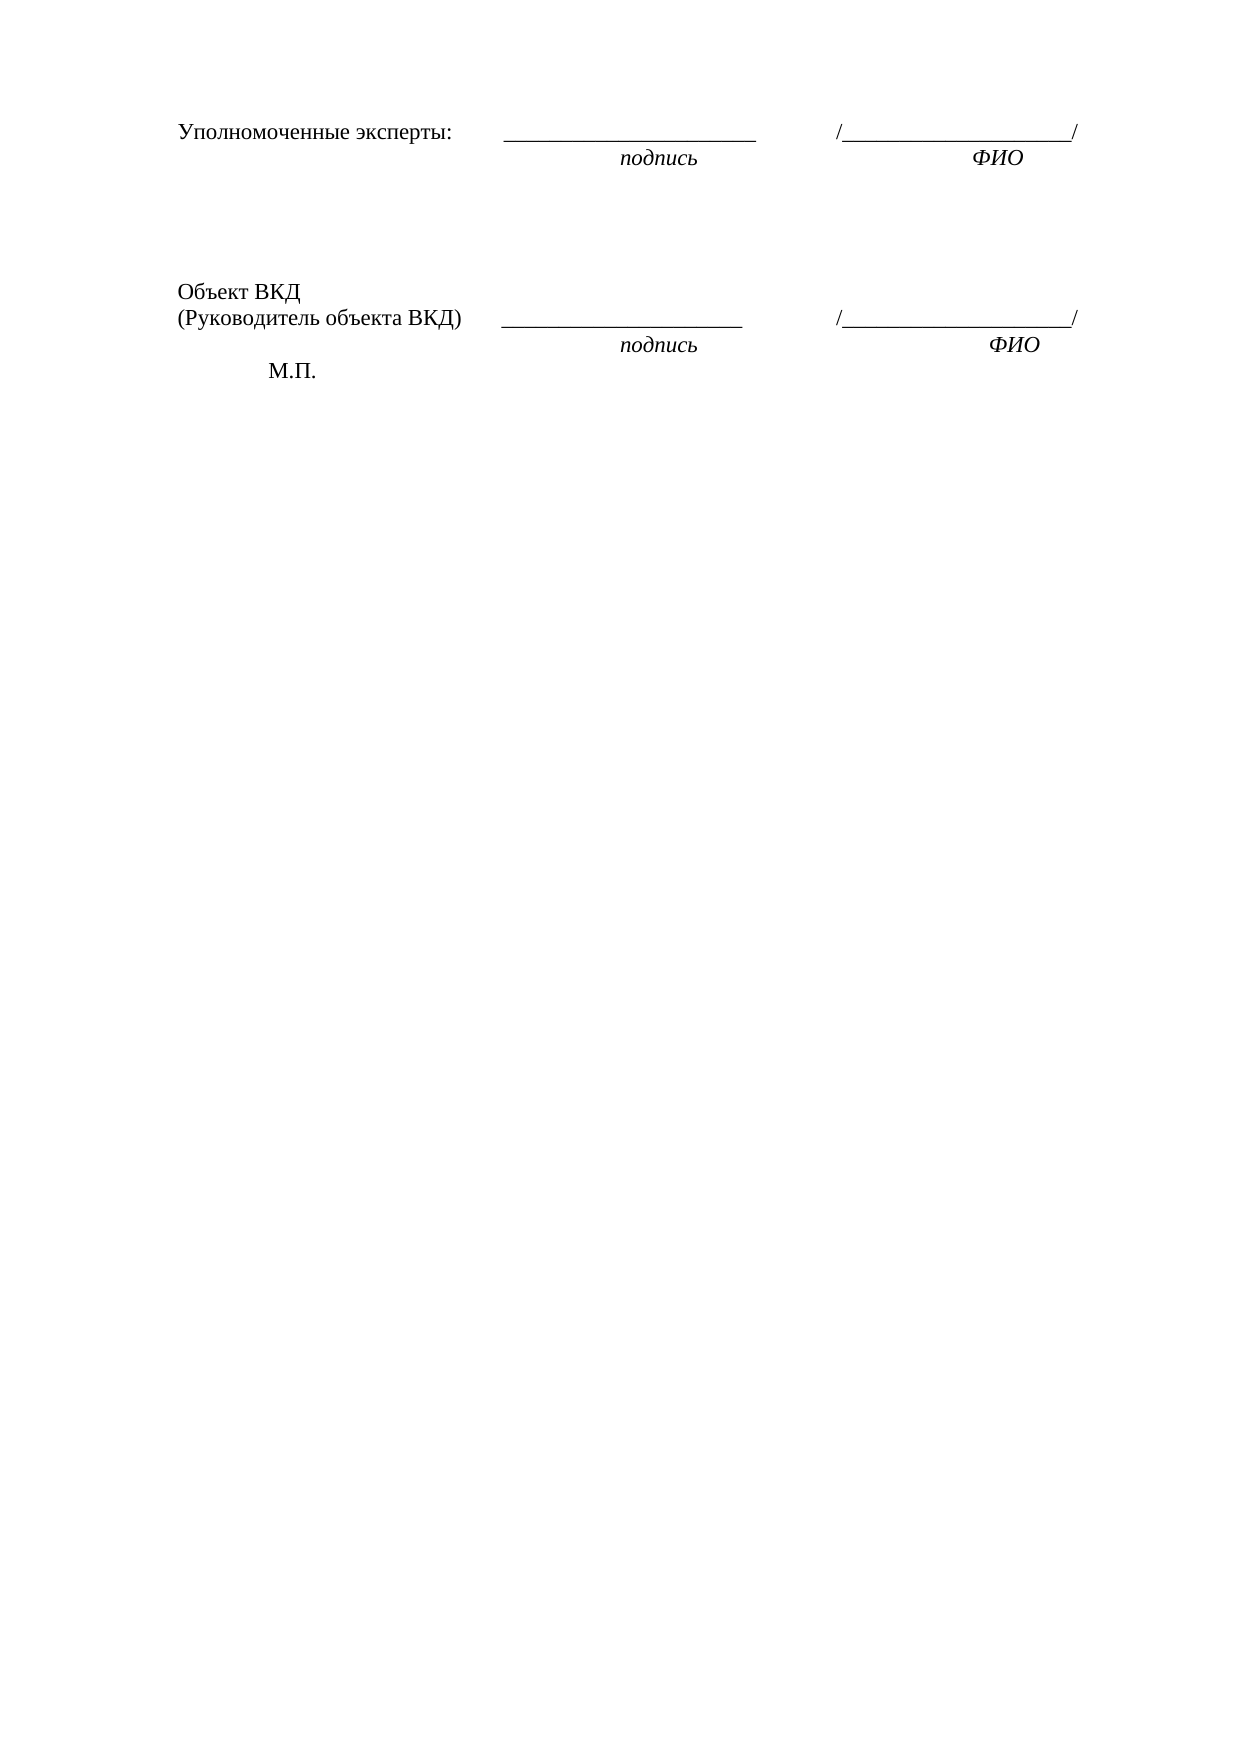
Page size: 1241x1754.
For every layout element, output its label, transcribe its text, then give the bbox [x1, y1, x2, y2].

text Уполномоченные эксперты: ______________________ /____________________/ [177, 118, 1137, 144]
text подпись ФИО [177, 331, 1137, 357]
text Объект ВКД [177, 278, 1137, 304]
text М.П. [177, 357, 1137, 383]
text подпись ФИО [177, 144, 1137, 171]
text (Руководитель объекта ВКД) _____________________ /____________________/ [177, 304, 1137, 331]
